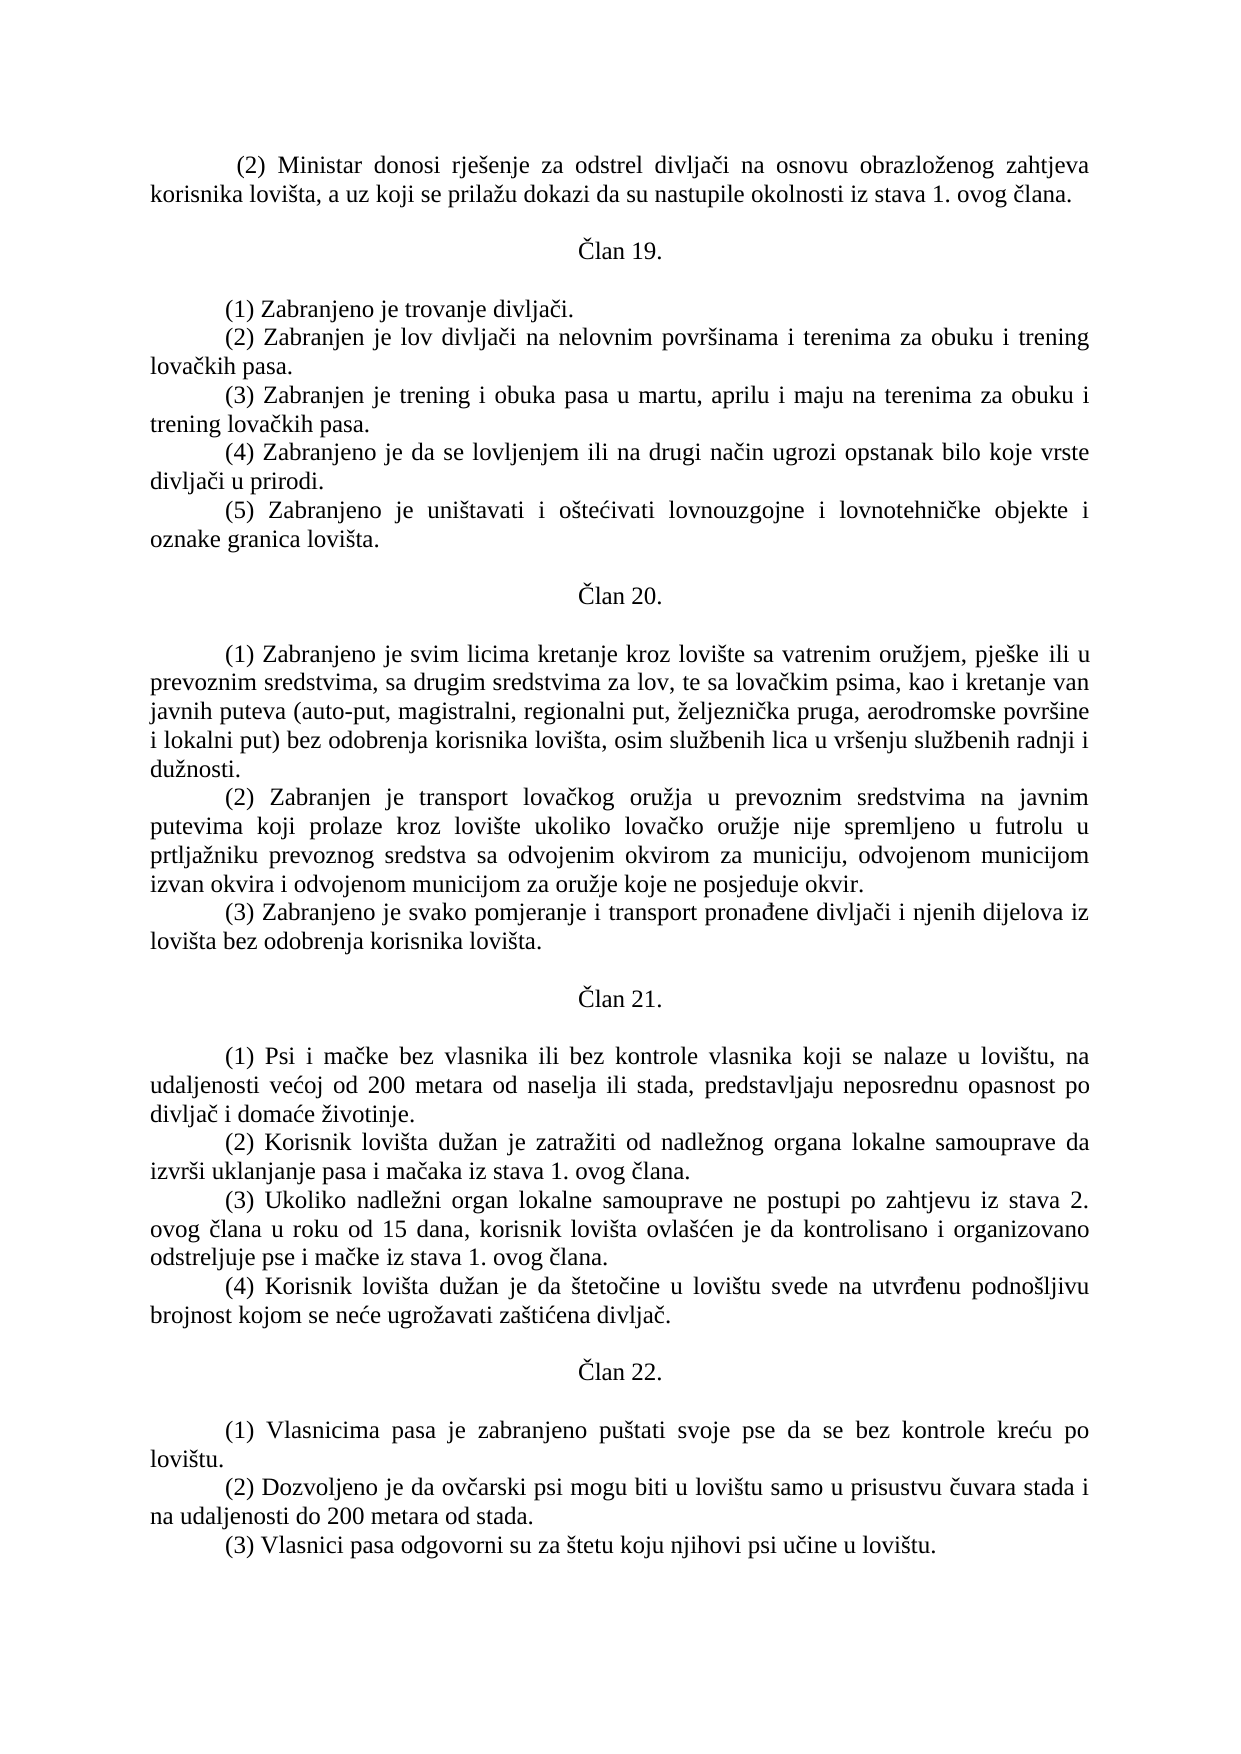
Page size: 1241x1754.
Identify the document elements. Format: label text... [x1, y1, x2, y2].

text (3) Ukoliko nadležni organ lokalne samouprave ne postupi po zahtjevu iz stava 2. ovog člana u roku od 15 dana, korisnik lovišta ovlašćen je da kontrolisano i organizovano odstreljuje pse i mačke iz stava 1. ovog člana. [150, 1185, 1090, 1271]
text (1) Vlasnicima pasa je zabranjeno puštati svoje pse da se bez kontrole kreću po lovištu. [150, 1415, 1090, 1472]
text Član 20. [150, 581, 1090, 610]
text (1) Psi i mačke bez vlasnika ili bez kontrole vlasnika koji se nalaze u lovištu, na udaljenosti većoj od 200 metara od naselja ili stada, predstavljaju neposrednu opasnost po divljač i domaće životinje. [150, 1041, 1090, 1127]
text Član 21. [150, 984, 1090, 1012]
text (3) Zabranjen je trening i obuka pasa u martu, aprilu i maju na terenima za obuku i trening lovačkih pasa. [150, 380, 1090, 437]
text (3) Vlasnici pasa odgovorni su za štetu koju njihovi psi učine u lovištu. [150, 1530, 1090, 1559]
text Član 19. [150, 236, 1090, 265]
text (5) Zabranjeno je uništavati i oštećivati lovnouzgojne i lovnotehničke objekte i oznake granica lovišta. [150, 495, 1090, 552]
text (2) Dozvoljeno je da ovčarski psi mogu biti u lovištu samo u prisustvu čuvara stada i na udaljenosti do 200 metara od stada. [150, 1472, 1090, 1530]
text (1) Zabranjeno je svim licima kretanje kroz lovište sa vatrenim oružjem, pješke ili u prevoznim sredstvima, sa drugim sredstvima za lov, te sa lovačkim psima, kao i kretanje van javnih puteva (auto-put, magistralni, regionalni put, željeznička pruga, aerodromske površine i lokalni put) bez odobrenja korisnika lovišta, osim službenih lica u vršenju službenih radnji i dužnosti. [150, 639, 1090, 782]
text (4) Korisnik lovišta dužan je da štetočine u lovištu svede na utvrđenu podnošljivu brojnost kojom se neće ugrožavati zaštićena divljač. [150, 1271, 1090, 1329]
text (2) Ministar donosi rješenje za odstrel divljači na osnovu obrazloženog zahtjeva korisnika lovišta, a uz koji se prilažu dokazi da su nastupile okolnosti iz stava 1. ovog člana. [150, 150, 1090, 207]
text (4) Zabranjeno je da se lovljenjem ili na drugi način ugrozi opstanak bilo koje vrste divljači u prirodi. [150, 437, 1090, 495]
text (2) Zabranjen je lov divljači na nelovnim površinama i terenima za obuku i trening lovačkih pasa. [150, 322, 1090, 380]
text Član 22. [150, 1357, 1090, 1386]
text (3) Zabranjeno je svako pomjeranje i transport pronađene divljači i njenih dijelova iz lovišta bez odobrenja korisnika lovišta. [150, 897, 1090, 955]
text (1) Zabranjeno je trovanje divljači. [150, 294, 1090, 322]
text (2) Korisnik lovišta dužan je zatražiti od nadležnog organa lokalne samouprave da izvrši uklanjanje pasa i mačaka iz stava 1. ovog člana. [150, 1127, 1090, 1185]
text (2) Zabranjen je transport lovačkog oružja u prevoznim sredstvima na javnim putevima koji prolaze kroz lovište ukoliko lovačko oružje nije spremljeno u futrolu u prtljažniku prevoznog sredstva sa odvojenim okvirom za municiju, odvojenom municijom izvan okvira i odvojenom municijom za oružje koje ne posjeduje okvir. [150, 782, 1090, 897]
